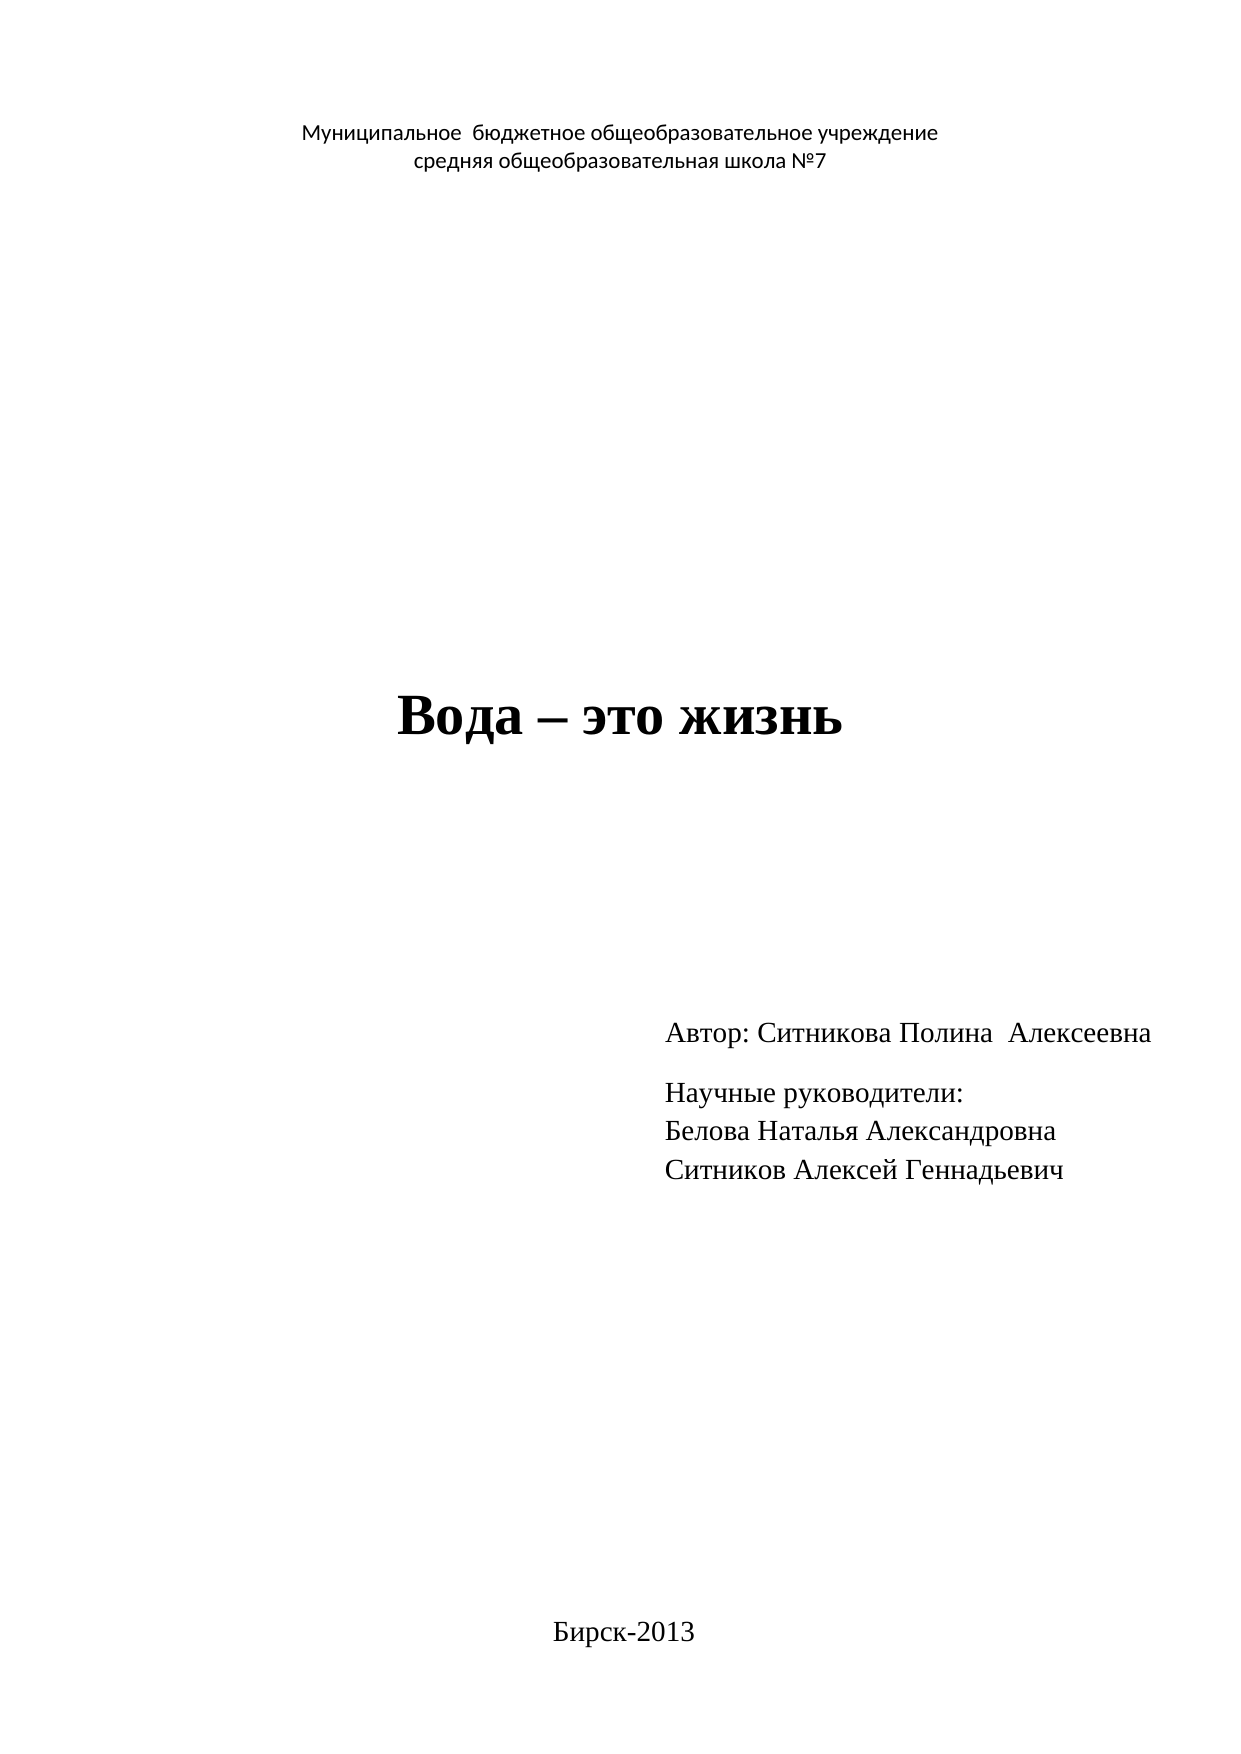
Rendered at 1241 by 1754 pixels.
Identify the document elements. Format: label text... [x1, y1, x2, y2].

text Ситников Алексей Геннадьевич [88, 1152, 1152, 1185]
text средняя общеобразовательная школа №7 [88, 146, 1152, 174]
text Автор: Ситникова Полина Алексеевна [88, 1015, 1152, 1049]
text Белова Наталья Александровна [88, 1113, 1152, 1147]
text Бирск-2013 [88, 1614, 1152, 1648]
text Научные руководители: [88, 1075, 1152, 1108]
text Муниципальное бюджетное общеобразовательное учреждение [88, 118, 1152, 146]
text Вода – это жизнь [88, 680, 1152, 747]
